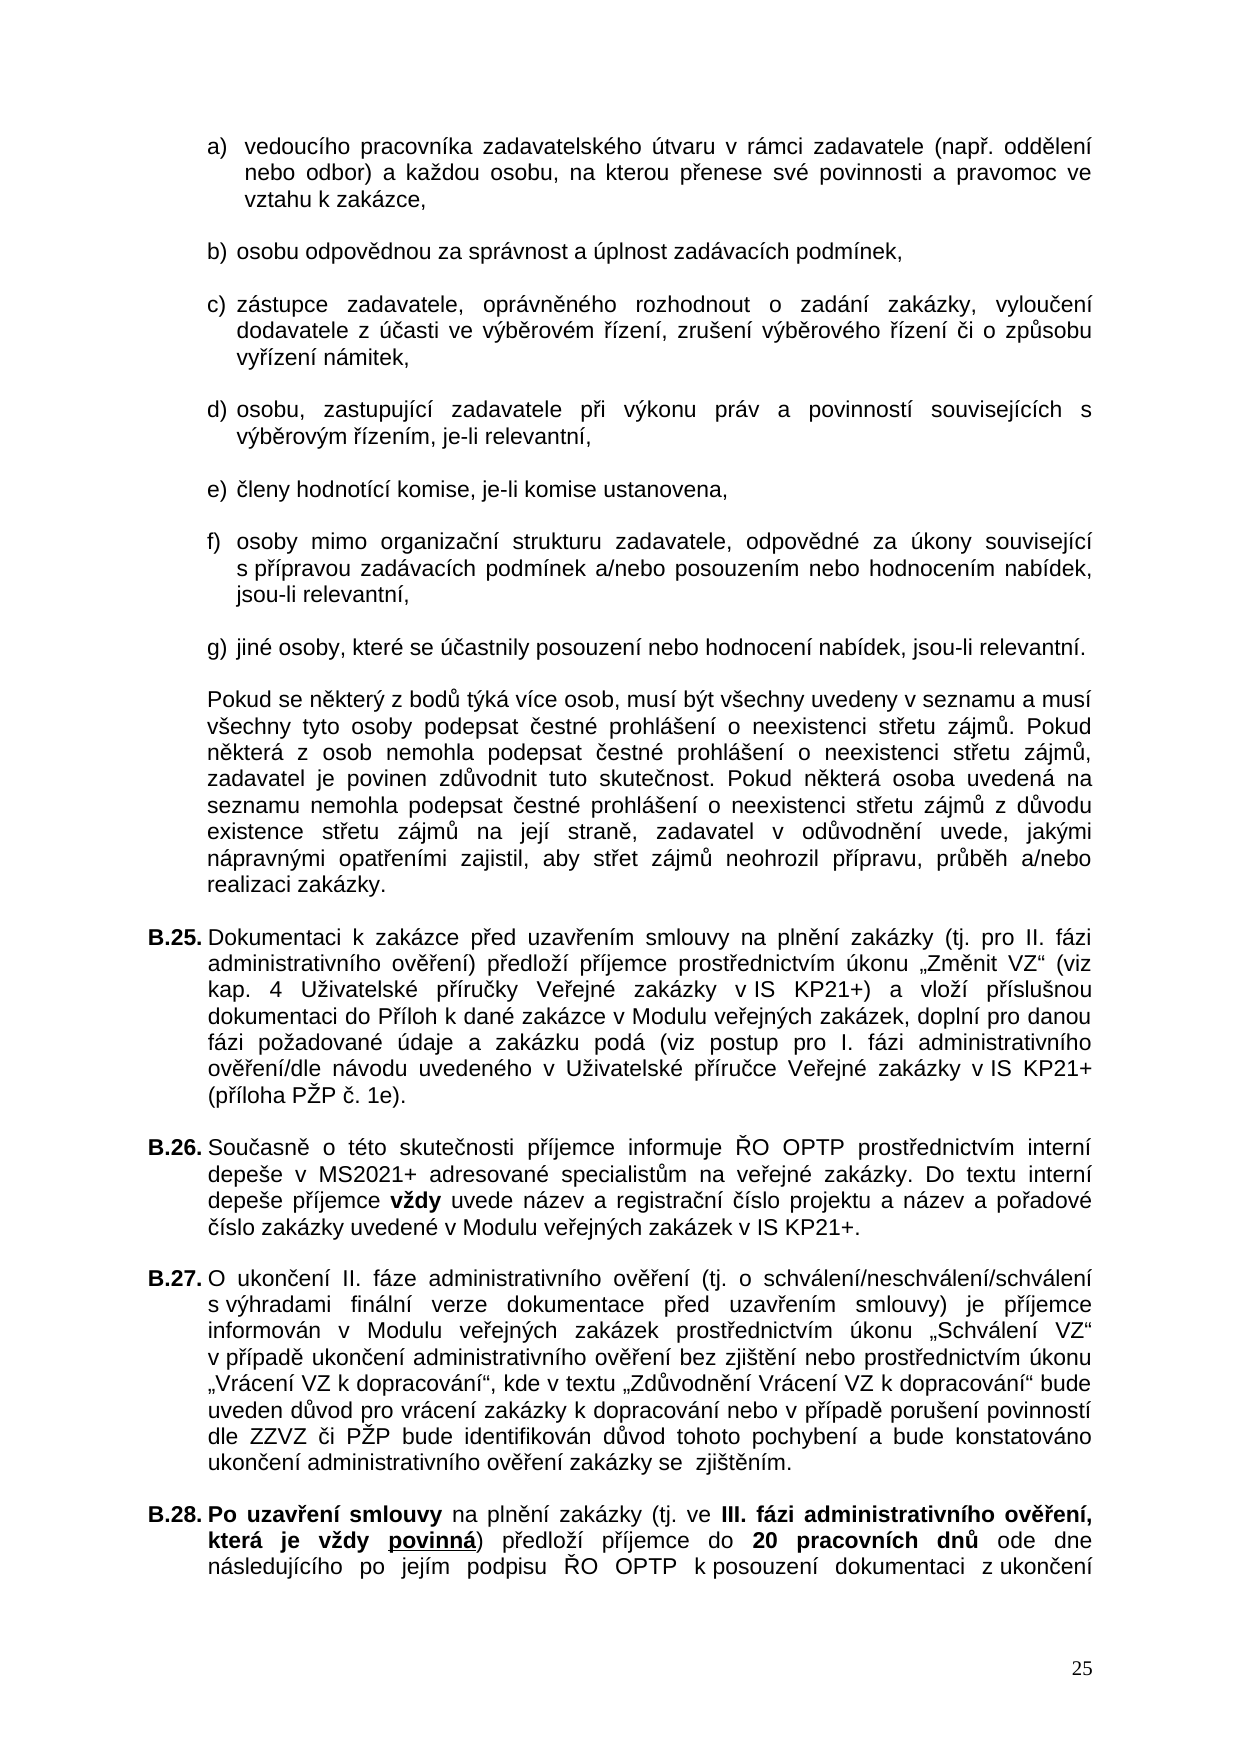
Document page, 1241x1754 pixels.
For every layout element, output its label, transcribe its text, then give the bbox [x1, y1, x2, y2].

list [148, 1501, 1092, 1580]
list osobu, zastupující zadavatele při výkonu práv a povinností souvisejících s výběrovým řízením, je-li relevantní, [207, 396, 1092, 449]
text Pokud se některý z bodů týká více osob, musí být všechny uvedeny v seznamu a musí všechny tyto osoby podepsat čestné prohlášení o neexistenci střetu zájmů. Pokud některá z osob nemohla podepsat čestné prohlášení o neexistenci střetu zájmů, zadavatel je povinen zdůvodnit tuto skutečnost. Pokud některá osoba uvedená na seznamu nemohla podepsat čestné prohlášení o neexistenci střetu zájmů z důvodu existence střetu zájmů na její straně, zadavatel v odůvodnění uvede, jakými nápravnými opatřeními zajistil, aby střet zájmů neohrozil přípravu, průběh a/nebo realizaci zakázky. [207, 686, 1092, 897]
list zástupce zadavatele, oprávněného rozhodnout o zadání zakázky, vyloučení dodavatele z účasti ve výběrovém řízení, zrušení výběrového řízení či o způsobu vyřízení námitek, [207, 291, 1092, 370]
list O ukončení II. fáze administrativního ověření (tj. o schválení/neschválení/schválení s výhradami finální verze dokumentace před uzavřením smlouvy) je příjemce informován v Modulu veřejných zakázek prostřednictvím úkonu „Schválení VZ“ v případě ukončení administrativního ověření bez zjištění nebo prostřednictvím úkonu „Vrácení VZ k dopracování“, kde v textu „Zdůvodnění Vrácení VZ k dopracování“ bude uveden důvod pro vrácení zakázky k dopracování nebo v případě porušení povinností dle ZZVZ či PŽP bude identifikován důvod tohoto pochybení a bude konstatováno ukončení administrativního ověření zakázky se zjištěním. [148, 1265, 1092, 1476]
list Dokumentaci k zakázce před uzavřením smlouvy na plnění zakázky (tj. pro II. fázi administrativního ověření) předloží příjemce prostřednictvím úkonu „Změnit VZ“ (viz kap. 4 Uživatelské příručky Veřejné zakázky v IS KP21+) a vloží příslušnou dokumentaci do Příloh k dané zakázce v Modulu veřejných zakázek, doplní pro danou fázi požadované údaje a zakázku podá (viz postup pro I. fázi administrativního ověření/dle návodu uvedeného v Uživatelské příručce Veřejné zakázky v IS KP21+ (příloha PŽP č. 1e). [148, 923, 1092, 1108]
list vedoucího pracovníka zadavatelského útvaru v rámci zadavatele (např. oddělení nebo odbor) a každou osobu, na kterou přenese své povinnosti a pravomoc ve vztahu k zakázce, [207, 133, 1092, 212]
list osoby mimo organizační strukturu zadavatele, odpovědné za úkony související s přípravou zadávacích podmínek a/nebo posouzením nebo hodnocením nabídek, jsou-li relevantní, [207, 528, 1092, 607]
list členy hodnotící komise, je-li komise ustanovena, [207, 476, 1092, 502]
list Současně o této skutečnosti příjemce informuje ŘO OPTP prostřednictvím interní depeše v MS2021+ adresované specialistům na veřejné zakázky. Do textu interní depeše příjemce vždy uvede název a registrační číslo projektu a název a pořadové číslo zakázky uvedené v Modulu veřejných zakázek v IS KP21+. [148, 1134, 1092, 1240]
list osobu odpovědnou za správnost a úplnost zadávacích podmínek, [207, 238, 1092, 265]
list jiné osoby, které se účastnily posouzení nebo hodnocení nabídek, jsou-li relevantní. [207, 634, 1092, 660]
